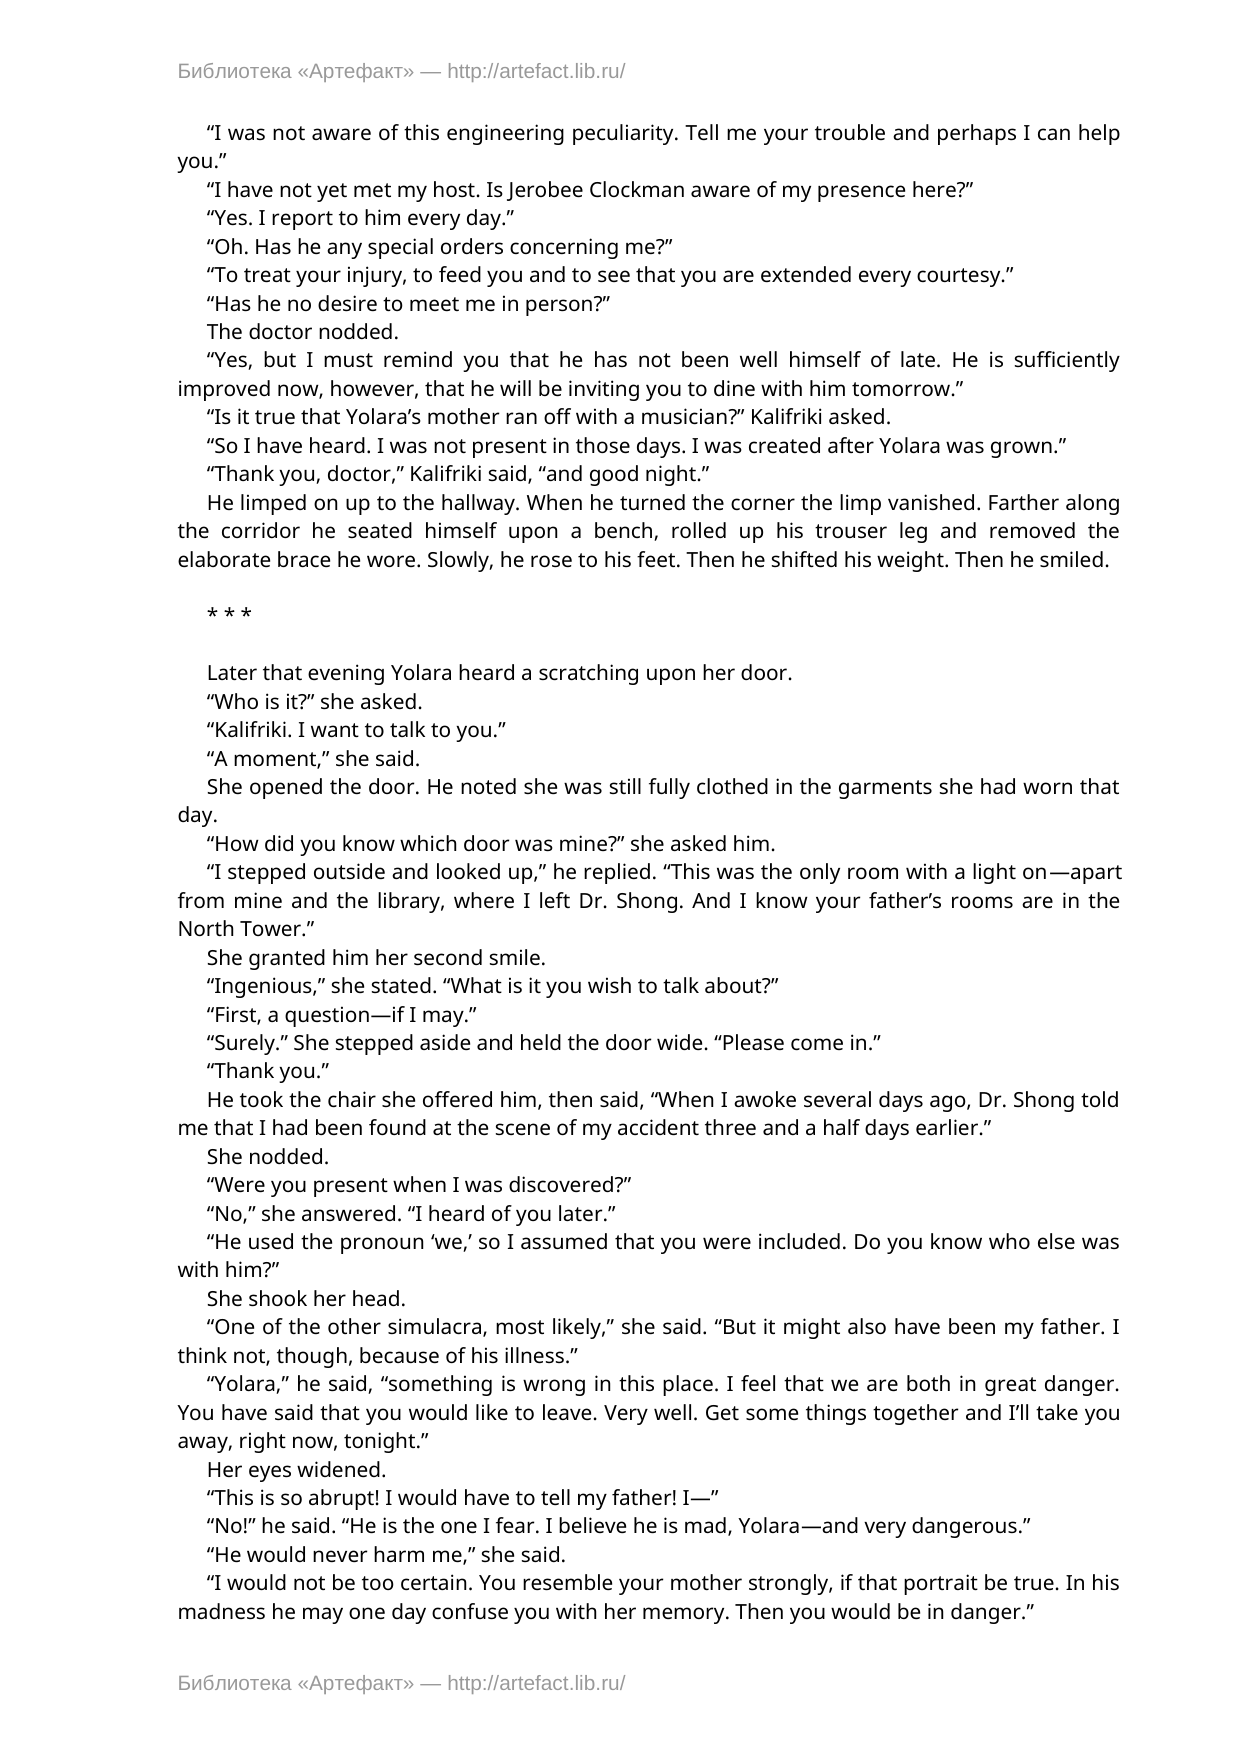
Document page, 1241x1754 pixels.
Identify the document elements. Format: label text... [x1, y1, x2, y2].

text “Thank you, doctor,” Kalifriki said, “and good night.” [177, 459, 1122, 488]
text “To treat your injury, to feed you and to see that you are extended every courtesy.” [177, 260, 1122, 289]
text “I stepped outside and looked up,” he replied. “This was the only room with a light on⁠—apart from mine and the library, where I left Dr. Shong. And I know your father’s rooms are in the North Tower.” [177, 857, 1122, 943]
text She granted him her second smile. [177, 943, 1122, 971]
text “Surely.” She stepped aside and held the door wide. “Please come in.” [177, 1028, 1122, 1057]
text “So I have heard. I was not present in those days. I was created after Yolara was grown.” [177, 431, 1122, 459]
text She opened the door. He noted she was still fully clothed in the garments she had worn that day. [177, 772, 1122, 829]
text Later that evening Yolara heard a scratching upon her door. [177, 658, 1122, 687]
text Her eyes widened. [177, 1455, 1122, 1483]
text “Yes, but I must remind you that he has not been well himself of late. He is sufficiently improved now, however, that he will be inviting you to dine with him tomorrow.” [177, 346, 1122, 402]
text “He would never harm me,” she said. [177, 1540, 1122, 1568]
text “Yes. I report to him every day.” [177, 203, 1122, 232]
text He limped on up to the hallway. When he turned the corner the limp vanished. Farther along the corridor he seated himself upon a bench, rolled up his trouser leg and removed the elaborate brace he wore. Slowly, he rose to his feet. Then he shifted his weight. Then he smiled. [177, 488, 1122, 573]
text “He used the pronoun ‘we,’ so I assumed that you were included. Do you know who else was with him?” [177, 1227, 1122, 1284]
text “This is so abrupt! I would have to tell my father! I⁠—” [177, 1483, 1122, 1512]
text “Who is it?” she asked. [177, 687, 1122, 715]
text “First, a question⁠—if I may.” [177, 1000, 1122, 1028]
text “One of the other simulacra, most likely,” she said. “But it might also have been my father. I think not, though, because of his illness.” [177, 1312, 1122, 1369]
text “Were you present when I was discovered?” [177, 1170, 1122, 1199]
text “I have not yet met my host. Is Jerobee Clockman aware of my presence here?” [177, 175, 1122, 203]
text The doctor nodded. [177, 317, 1122, 346]
text She nodded. [177, 1142, 1122, 1170]
text He took the chair she offered him, then said, “When I awoke several days ago, Dr. Shong told me that I had been found at the scene of my accident three and a half days earlier.” [177, 1085, 1122, 1142]
text “Yolara,” he said, “something is wrong in this place. I feel that we are both in great danger. You have said that you would like to leave. Very well. Get some things together and I’ll take you away, right now, tonight.” [177, 1369, 1122, 1455]
text “I was not aware of this engineering peculiarity. Tell me your trouble and perhaps I can help you.” [177, 118, 1122, 175]
text “How did you know which door was mine?” she asked him. [177, 829, 1122, 857]
text “Oh. Has he any special orders concerning me?” [177, 232, 1122, 260]
text “No,” she answered. “I heard of you later.” [177, 1199, 1122, 1227]
text “Kalifriki. I want to talk to you.” [177, 715, 1122, 744]
text “Has he no desire to meet me in person?” [177, 289, 1122, 317]
text “No!” he said. “He is the one I fear. I believe he is mad, Yolara⁠—and very dangerous.” [177, 1512, 1122, 1540]
text “Ingenious,” she stated. “What is it you wish to talk about?” [177, 971, 1122, 1000]
text “Is it true that Yolara’s mother ran off with a musician?” Kalifriki asked. [177, 402, 1122, 431]
text “I would not be too certain. You resemble your mother strongly, if that portrait be true. In his madness he may one day confuse you with her memory. Then you would be in danger.” [177, 1568, 1122, 1625]
text She shook her head. [177, 1284, 1122, 1312]
text “Thank you.” [177, 1057, 1122, 1085]
text * * * [177, 602, 1122, 630]
text “A moment,” she said. [177, 744, 1122, 772]
